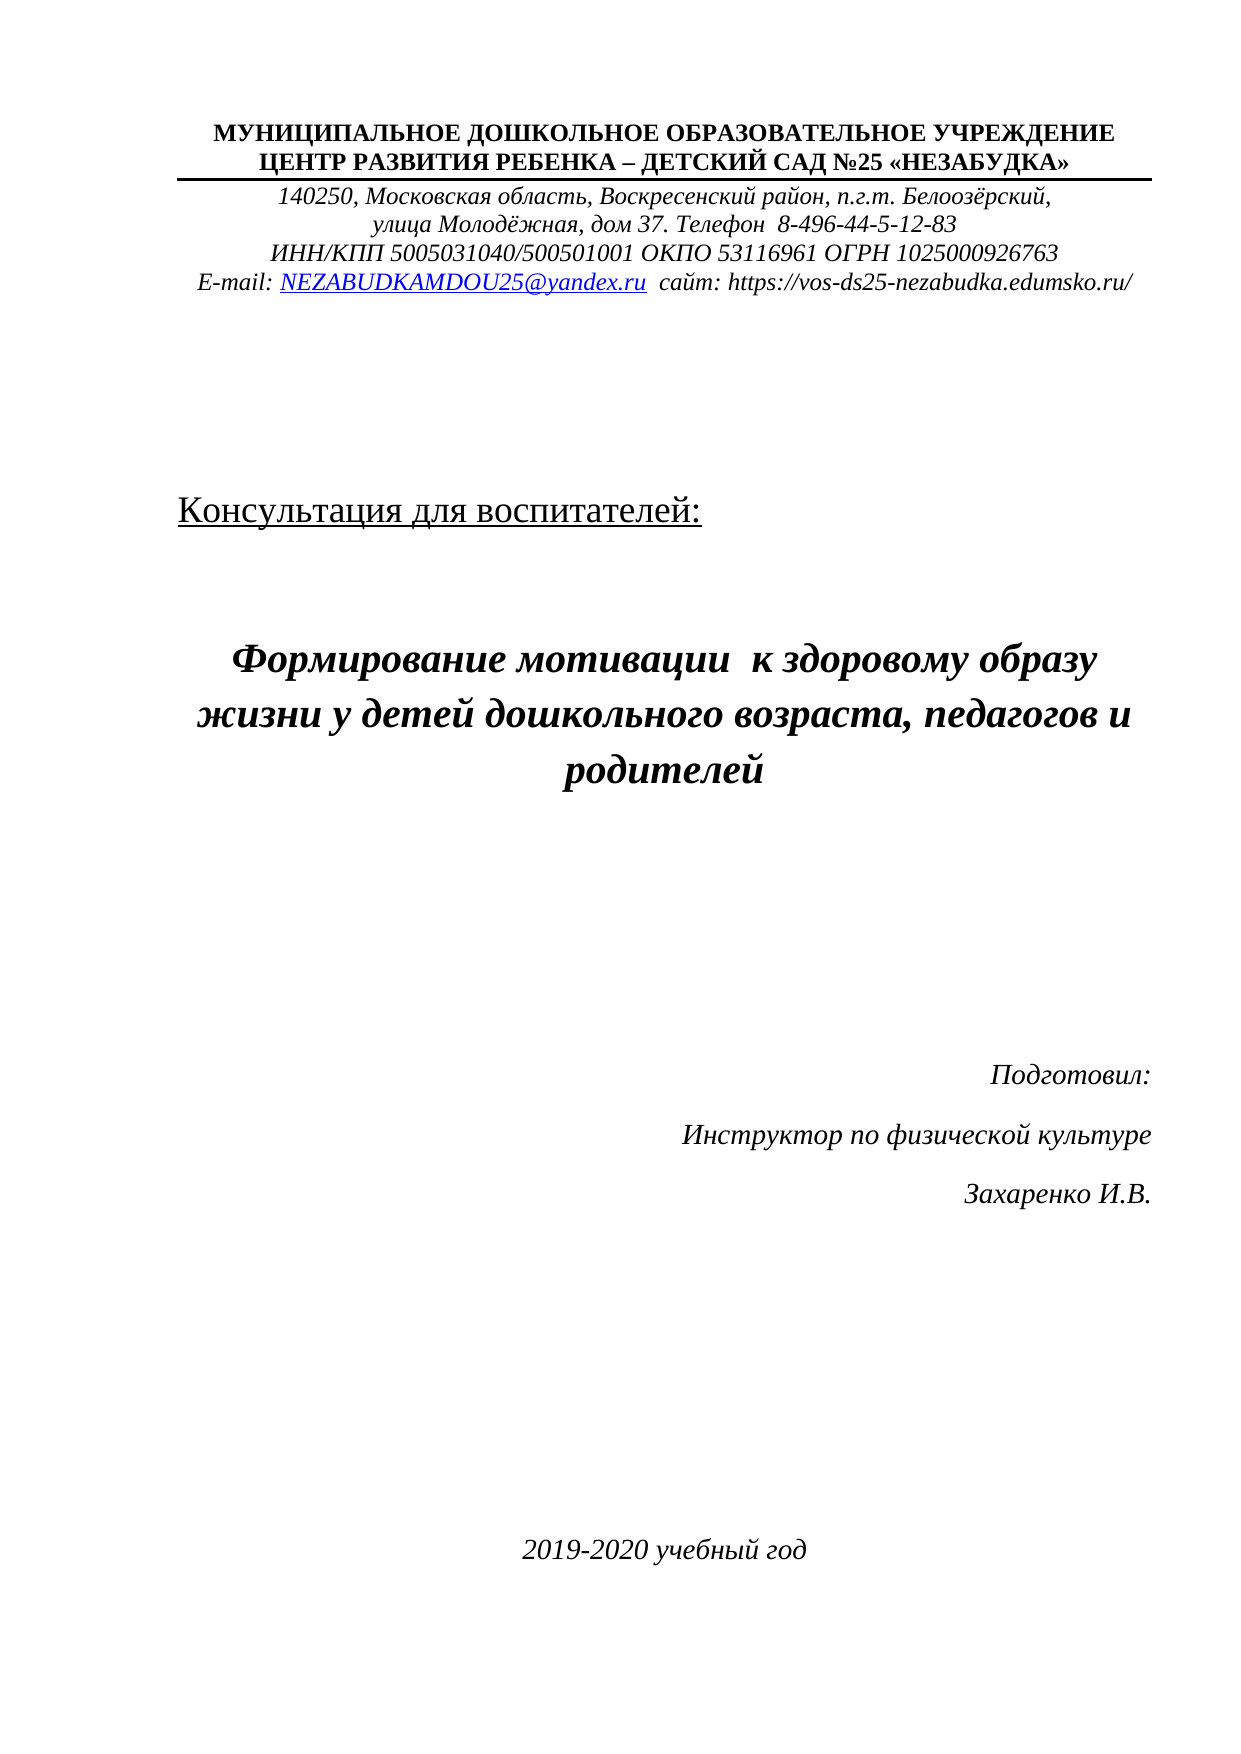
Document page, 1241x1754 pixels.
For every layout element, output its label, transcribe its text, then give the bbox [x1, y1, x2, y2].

text Консультация для воспитателей: [177, 487, 1152, 531]
text Подготовил: [177, 1057, 1152, 1091]
text Захаренко И.В. [177, 1176, 1152, 1210]
text 2019-2020 учебный год [177, 1532, 1152, 1566]
text 140250, Московская область, Воскресенский район, п.г.т. Белоозёрский, [177, 181, 1152, 209]
text ИНН/КПП 5005031040/500501001 ОКПО 53116961 ОГРН 1025000926763 [177, 238, 1152, 267]
text улица Молодёжная, дом 37. Телефон 8-496-44-5-12-83 [177, 209, 1152, 238]
text E-mail: NEZABUDKAMDOU25@yandex.ru сайт: https://vos-ds25-nezabudka.edumsko.ru/ [177, 267, 1152, 296]
text Формирование мотивации к здоровому образу жизни у детей дошкольного возраста, педагогов и родителей [177, 634, 1152, 792]
subtitle МУНИЦИПАЛЬНОЕ ДОШКОЛЬНОЕ ОБРАЗОВАТЕЛЬНОЕ УЧРЕЖДЕНИЕ ЦЕНТР РАЗВИТИЯ РЕБЕНКА – ДЕТСКИЙ САД №25 «НЕЗАБУДКА» [177, 118, 1152, 178]
text Инструктор по физической культуре [177, 1117, 1152, 1150]
